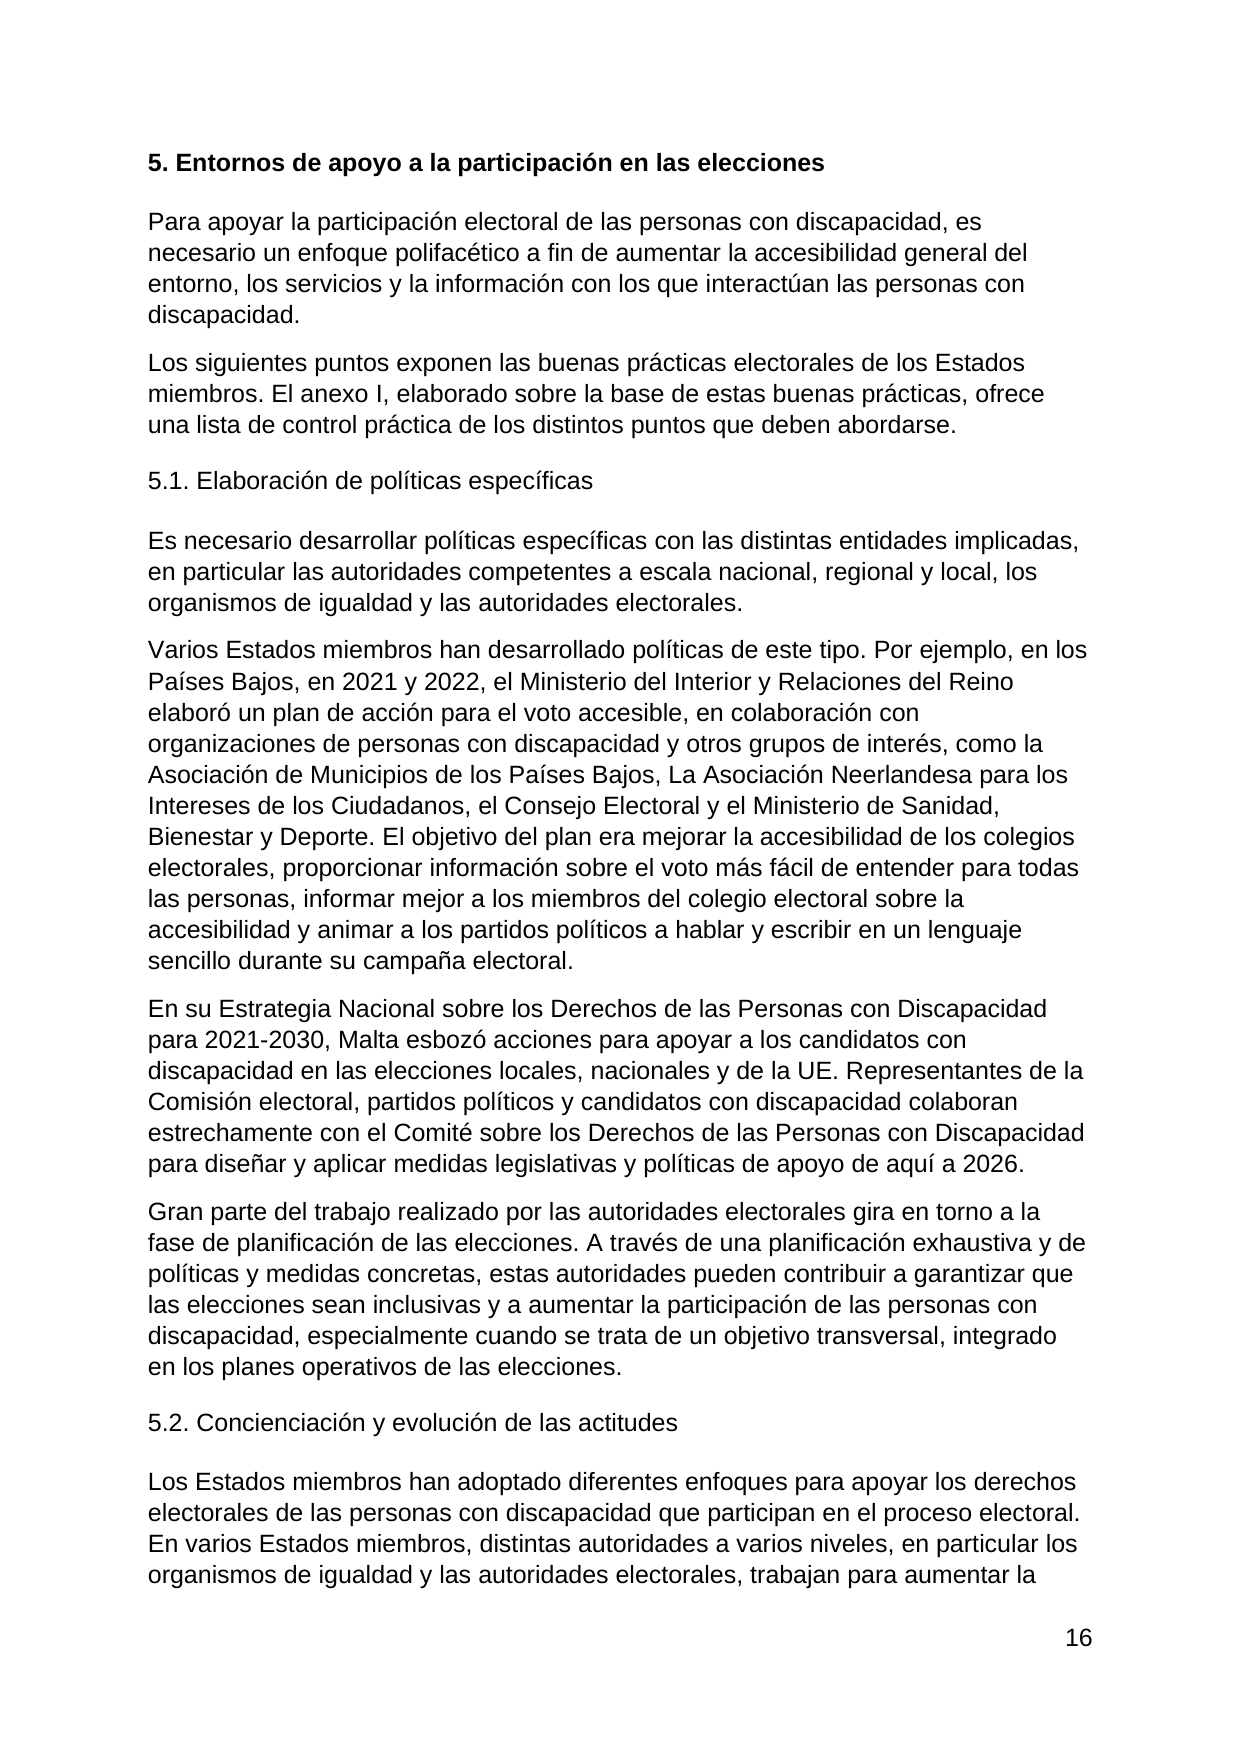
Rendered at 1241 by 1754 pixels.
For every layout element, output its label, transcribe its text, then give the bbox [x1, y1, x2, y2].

subtitle 5.2. Concienciación y evolución de las actitudes [148, 1408, 1092, 1436]
text Para apoyar la participación electoral de las personas con discapacidad, es necesario un enfoque polifacético a fin de aumentar la accesibilidad general del entorno, los servicios y la información con los que interactúan las personas con discapacidad. [148, 207, 1092, 329]
text En su Estrategia Nacional sobre los Derechos de las Personas con Discapacidad para 2021-2030, Malta esbozó acciones para apoyar a los candidatos con discapacidad en las elecciones locales, nacionales y de la UE. Representantes de la Comisión electoral, partidos políticos y candidatos con discapacidad colaboran estrechamente con el Comité sobre los Derechos de las Personas con Discapacidad para diseñar y aplicar medidas legislativas y políticas de apoyo de aquí a 2026. [148, 993, 1092, 1177]
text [148, 1467, 1092, 1589]
subtitle 5.1. Elaboración de políticas específicas [148, 466, 1092, 495]
text Varios Estados miembros han desarrollado políticas de este tipo. Por ejemplo, en los Países Bajos, en 2021 y 2022, el Ministerio del Interior y Relaciones del Reino elaboró un plan de acción para el voto accesible, en colaboración con organizaciones de personas con discapacidad y otros grupos de interés, como la Asociación de Municipios de los Países Bajos, La Asociación Neerlandesa para los Intereses de los Ciudadanos, el Consejo Electoral y el Ministerio de Sanidad, Bienestar y Deporte. El objetivo del plan era mejorar la accesibilidad de los colegios electorales, proporcionar información sobre el voto más fácil de entender para todas las personas, informar mejor a los miembros del colegio electoral sobre la accesibilidad y animar a los partidos políticos a hablar y escribir en un lenguaje sencillo durante su campaña electoral. [148, 635, 1092, 974]
subtitle 5. Entornos de apoyo a la participación en las elecciones [148, 148, 1092, 176]
text Gran parte del trabajo realizado por las autoridades electorales gira en torno a la fase de planificación de las elecciones. A través de una planificación exhaustiva y de políticas y medidas concretas, estas autoridades pueden contribuir a garantizar que las elecciones sean inclusivas y a aumentar la participación de las personas con discapacidad, especialmente cuando se trata de un objetivo transversal, integrado en los planes operativos de las elecciones. [148, 1196, 1092, 1380]
text Los siguientes puntos exponen las buenas prácticas electorales de los Estados miembros. El anexo I, elaborado sobre la base de estas buenas prácticas, ofrece una lista de control práctica de los distintos puntos que deben abordarse. [148, 348, 1092, 439]
text Es necesario desarrollar políticas específicas con las distintas entidades implicadas, en particular las autoridades competentes a escala nacional, regional y local, los organismos de igualdad y las autoridades electorales. [148, 526, 1092, 616]
